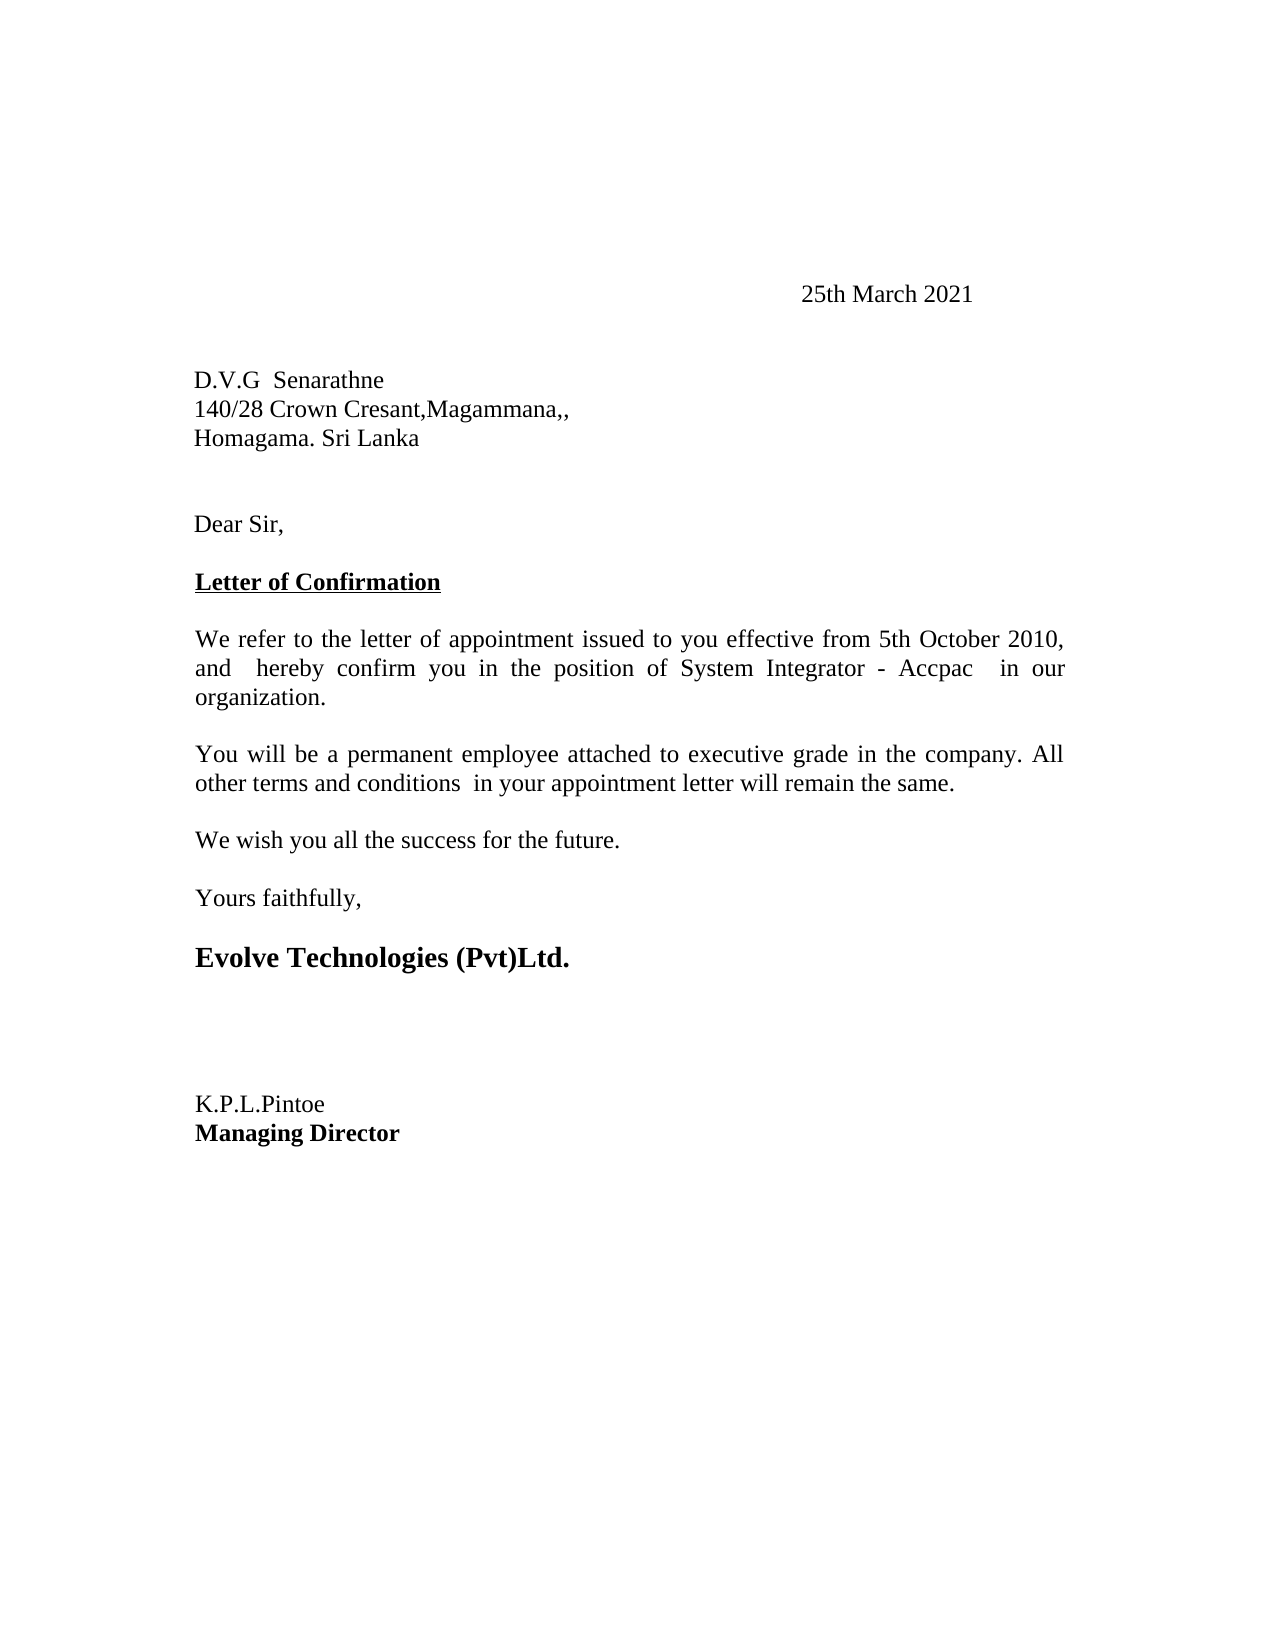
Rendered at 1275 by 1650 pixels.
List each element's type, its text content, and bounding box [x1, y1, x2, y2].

text We wish you all the success for the future. [195, 826, 1065, 854]
text Homagama. Sri Lanka [150, 423, 1125, 452]
text We refer to the letter of appointment issued to you effective from 5th October 2010, and hereby confirm you in the position of System Integrator - Accpac in our organization. [195, 624, 1065, 711]
text K.P.L.Pintoe [195, 1089, 1065, 1118]
text 25th March 2021 [195, 279, 1065, 308]
text D.V.G Senarathne [150, 366, 1125, 394]
text You will be a permanent employee attached to executive grade in the company. All other terms and conditions in your appointment letter will remain the same. [195, 739, 1065, 797]
text 140/28 Crown Cresant,Magammana,, [150, 394, 1125, 423]
text Letter of Confirmation [195, 567, 1065, 596]
text Managing Director [195, 1118, 1065, 1147]
text Evolve Technologies (Pvt)Ltd. [195, 941, 1065, 974]
text Dear Sir, [150, 509, 1125, 538]
text Yours faithfully, [195, 883, 1065, 912]
